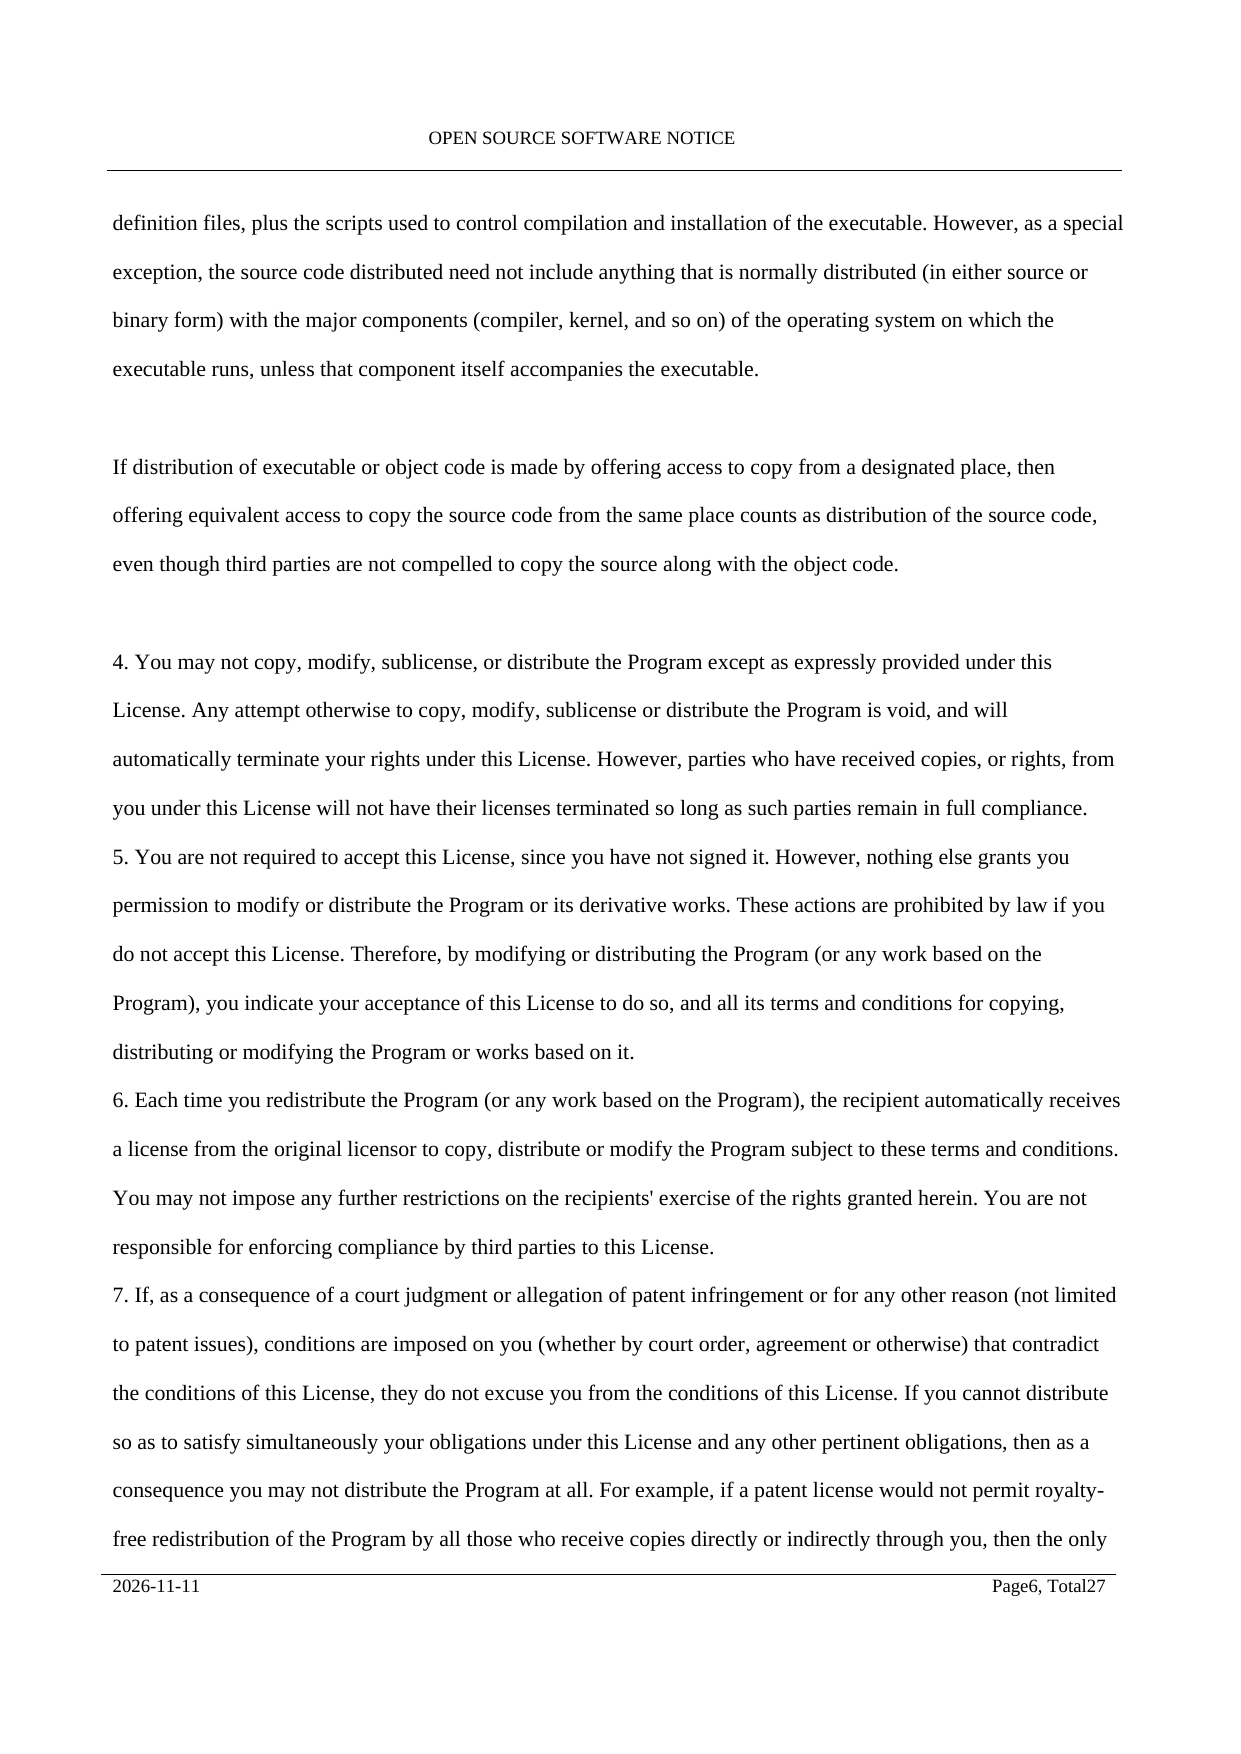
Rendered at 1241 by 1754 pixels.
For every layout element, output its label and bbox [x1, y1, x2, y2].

text [112, 206, 1128, 1555]
